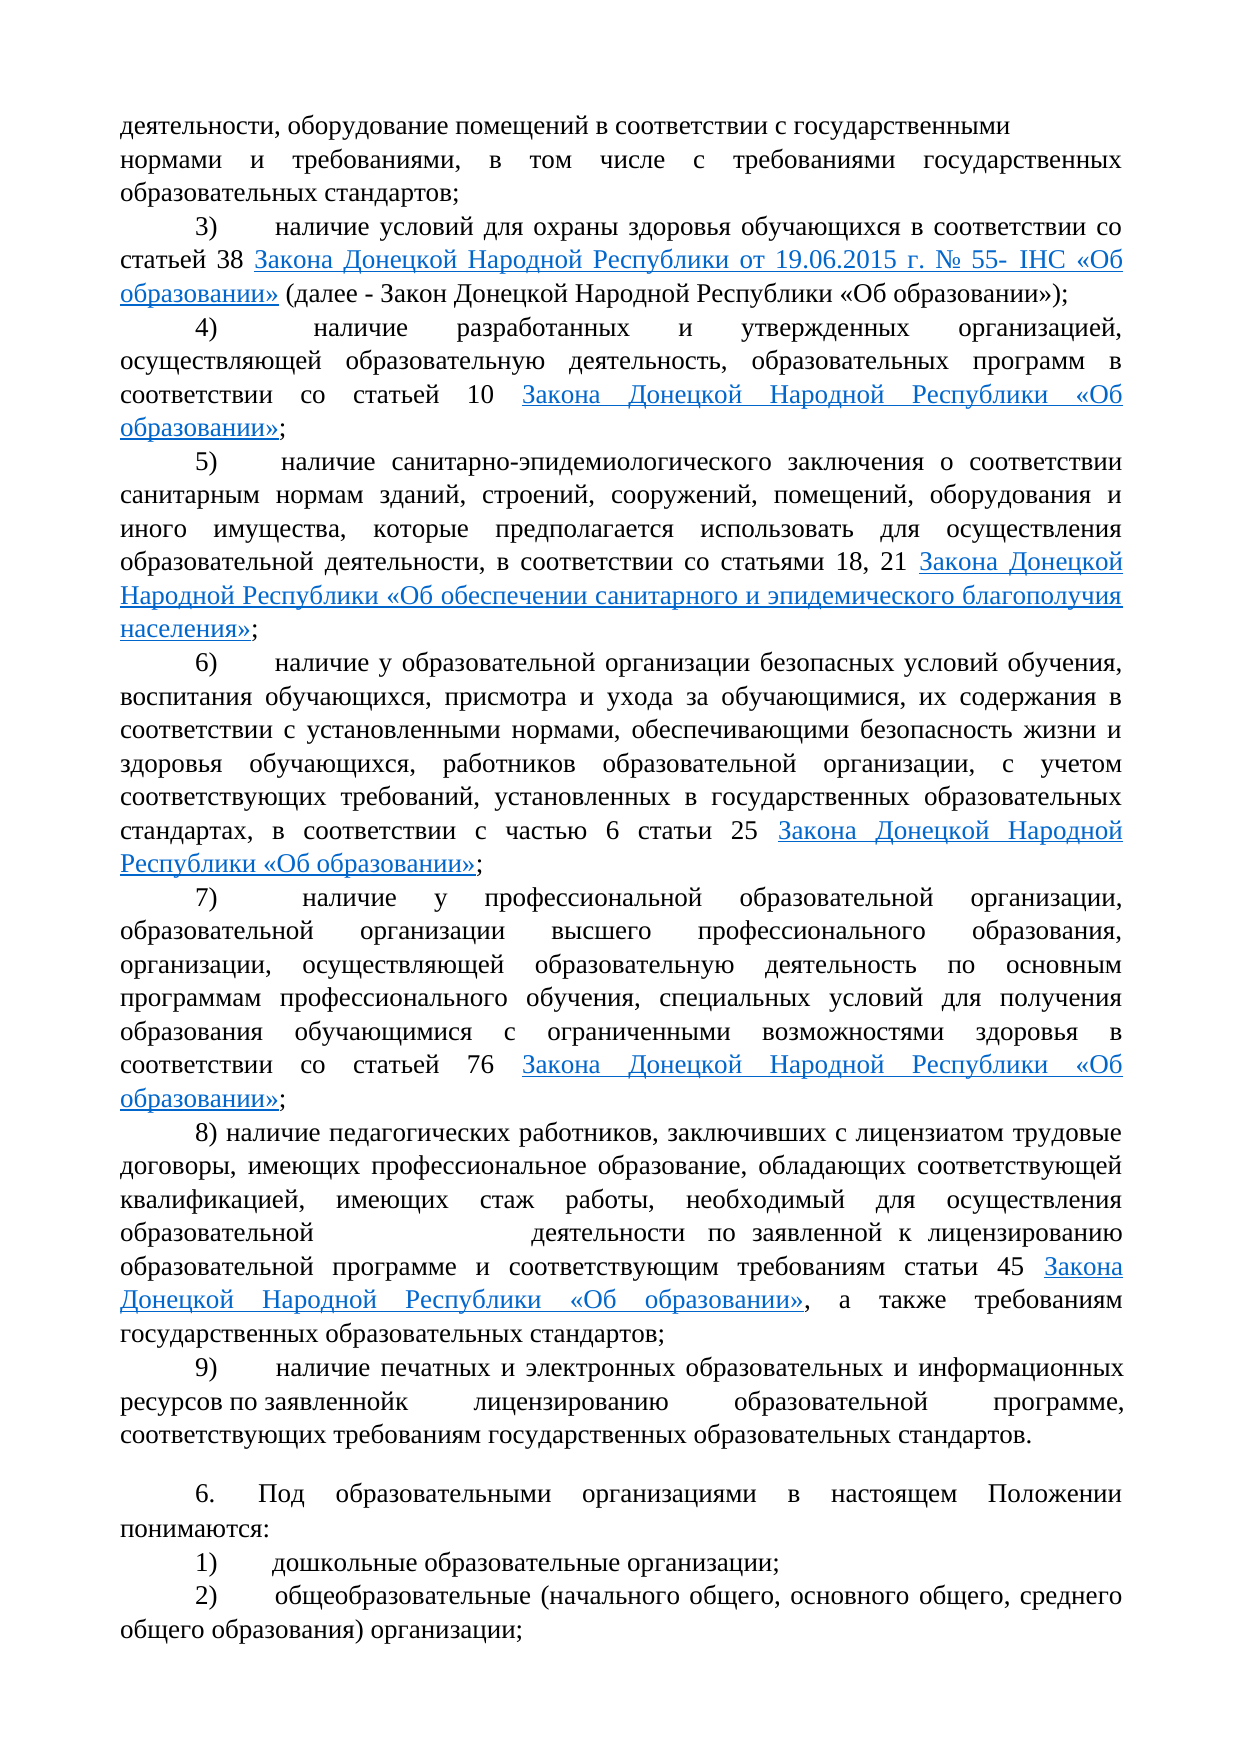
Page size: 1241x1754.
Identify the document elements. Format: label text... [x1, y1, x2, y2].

list наличие печатных и электронных образовательных и информационных ресурсов по заявленной к лицензированию образовательной программе, соответствующих требованиям государственных образовательных стандартов. [120, 1349, 1125, 1451]
list наличие разработанных и утвержденных организацией, осуществляющей образовательную деятельность, образовательных программ в соответствии со статьей 10 Закона Донецкой Народной Республики «Об образовании»; [120, 309, 1123, 443]
list наличие санитарно-эпидемиологического заключения о соответствии санитарным нормам зданий, строений, сооружений, помещений, оборудования и иного имущества, которые предполагается использовать для осуществления образовательной деятельности, в соответствии со статьями 18, 21 Закона Донецкой Народной Республики «Об обеспечении санитарного и эпидемического благополучия населения»; [120, 443, 1123, 606]
list общеобразовательные (начального общего, основного общего, среднего общего образования) организации; [120, 1578, 1123, 1645]
list Под образовательными организациями в настоящем Положении понимаются: [120, 1475, 1123, 1544]
list наличие условий для охраны здоровья обучающихся в соответствии со статьей 38 Закона Донецкой Народной Республики от 19.06.2015 г. № 55- IHC «Об образовании» (далее - Закон Донецкой Народной Республики «Об образовании»); [120, 208, 1123, 309]
list дошкольные образовательные организации; [120, 1544, 1125, 1578]
text нормами и требованиями, в том числе с требованиями государственных образовательных стандартов; [120, 141, 1123, 208]
list наличие у профессиональной образовательной организации, образовательной организации высшего профессионального образования, организации, осуществляющей образовательную деятельность по основным программам профессионального обучения, специальных условий для получения образования обучающимися с ограниченными возможностями здоровья в соответствии со статьей 76 Закона Донецкой Народной Республики «Об образовании»; [120, 879, 1123, 1114]
list наличие педагогических работников, заключивших с лицензиатом трудовые договоры, имеющих профессиональное образование, обладающих соответствующей квалификацией, имеющих стаж работы, необходимый для осуществления образовательной деятельности по заявленной к лицензированию образовательной программе и соответствующим требованиям статьи 45 Закона Донецкой Народной Республики «Об образовании», а также требованиям государственных образовательных стандартов; [120, 1114, 1123, 1349]
list наличие санитарно-эпидемиологического заключения о соответствии санитарным нормам зданий, строений, сооружений, помещений, оборудования и иного имущества, которые предполагается использовать для осуществления образовательной деятельности, в соответствии со статьями 18, 21 Закона Донецкой Народной Республики «Об обеспечении санитарного и эпидемического благополучия населения»; [120, 608, 1123, 644]
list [120, 108, 1092, 141]
list наличие у образовательной организации безопасных условий обучения, воспитания обучающихся, присмотра и ухода за обучающимися, их содержания в соответствии с установленными нормами, обеспечивающими безопасность жизни и здоровья обучающихся, работников образовательной организации, с учетом соответствующих требований, установленных в государственных образовательных стандартах, в соответствии с частью 6 статьи 25 Закона Донецкой Народной Республики «Об образовании»; [120, 644, 1123, 879]
